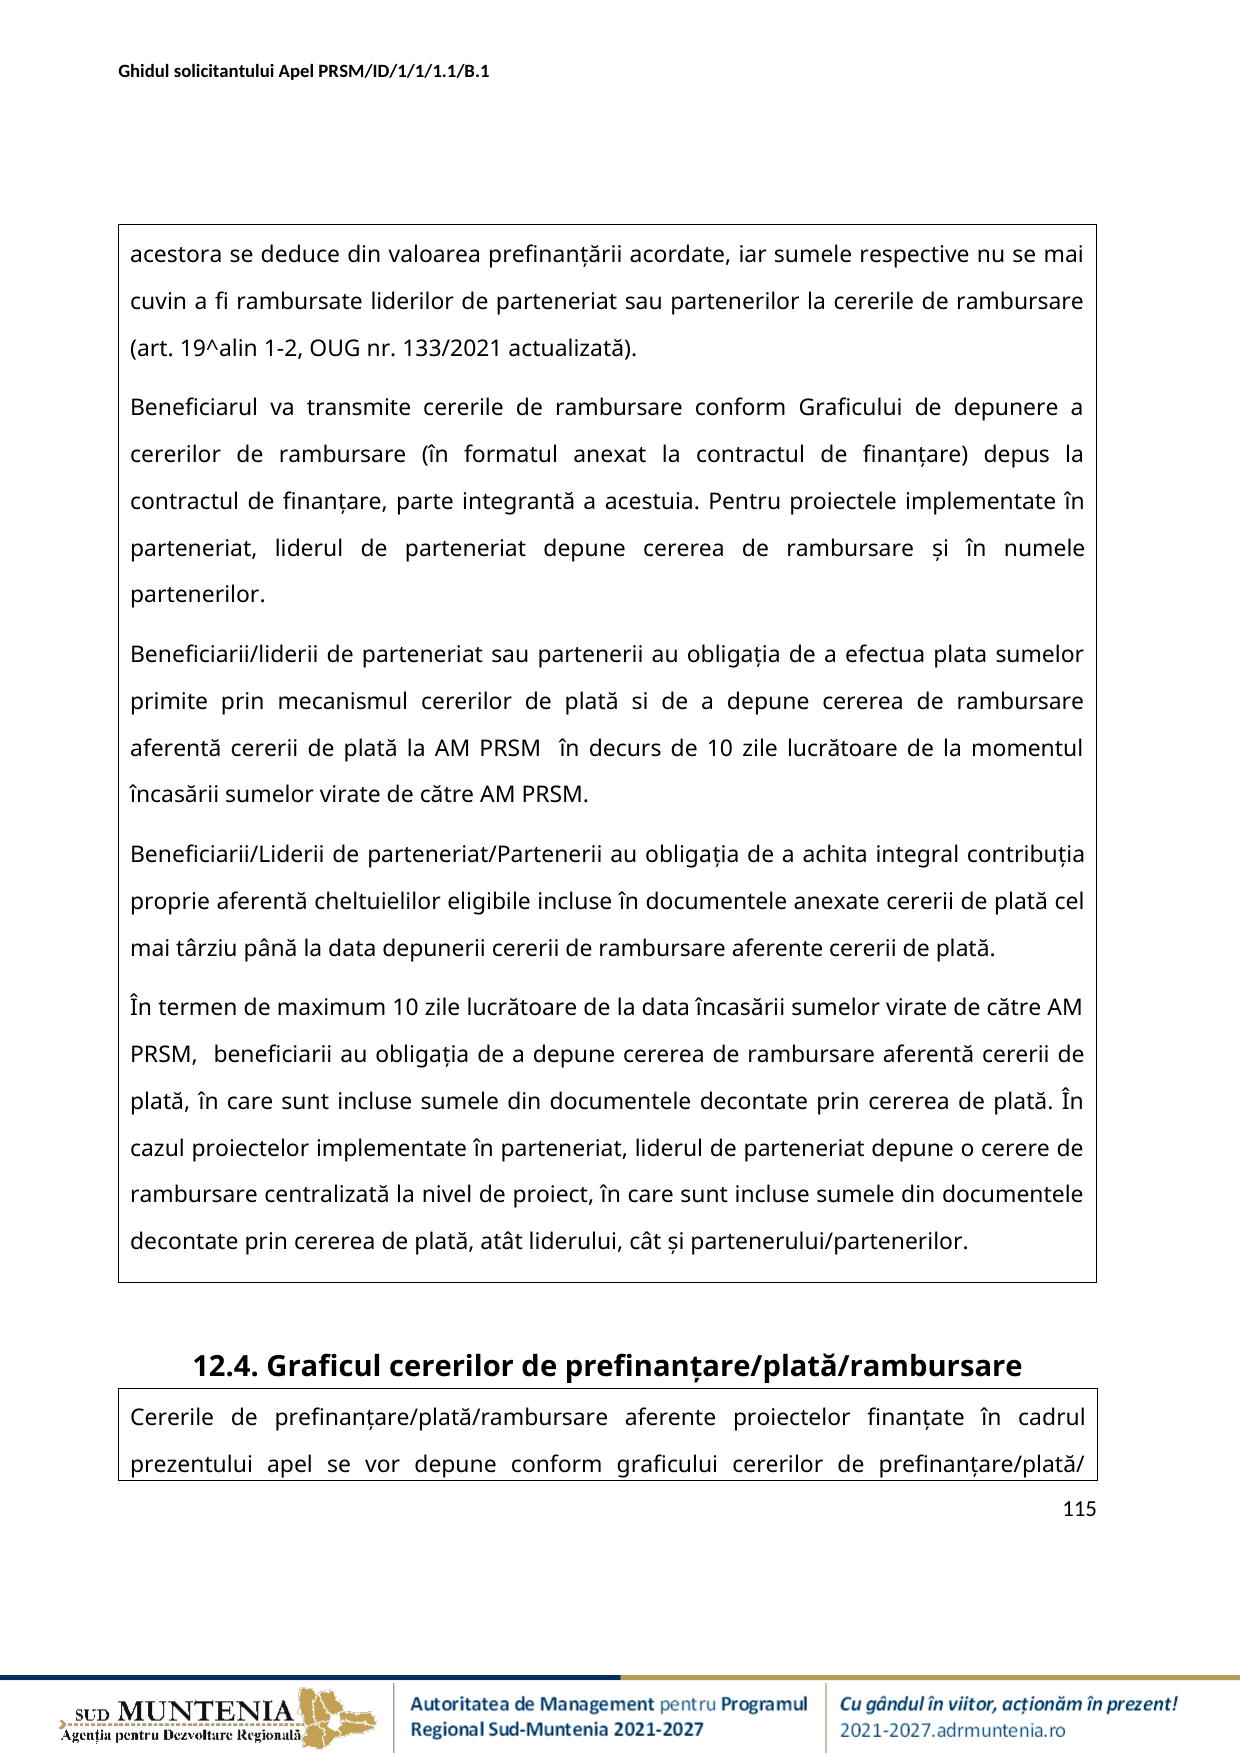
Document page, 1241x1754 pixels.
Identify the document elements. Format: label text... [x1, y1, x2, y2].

subtitle 12.4. Graficul cererilor de prefinanțare/plată/rambursare [118, 1345, 1097, 1385]
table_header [119, 1389, 1097, 1479]
picture [0, 1675, 1241, 1754]
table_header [119, 225, 1096, 1282]
